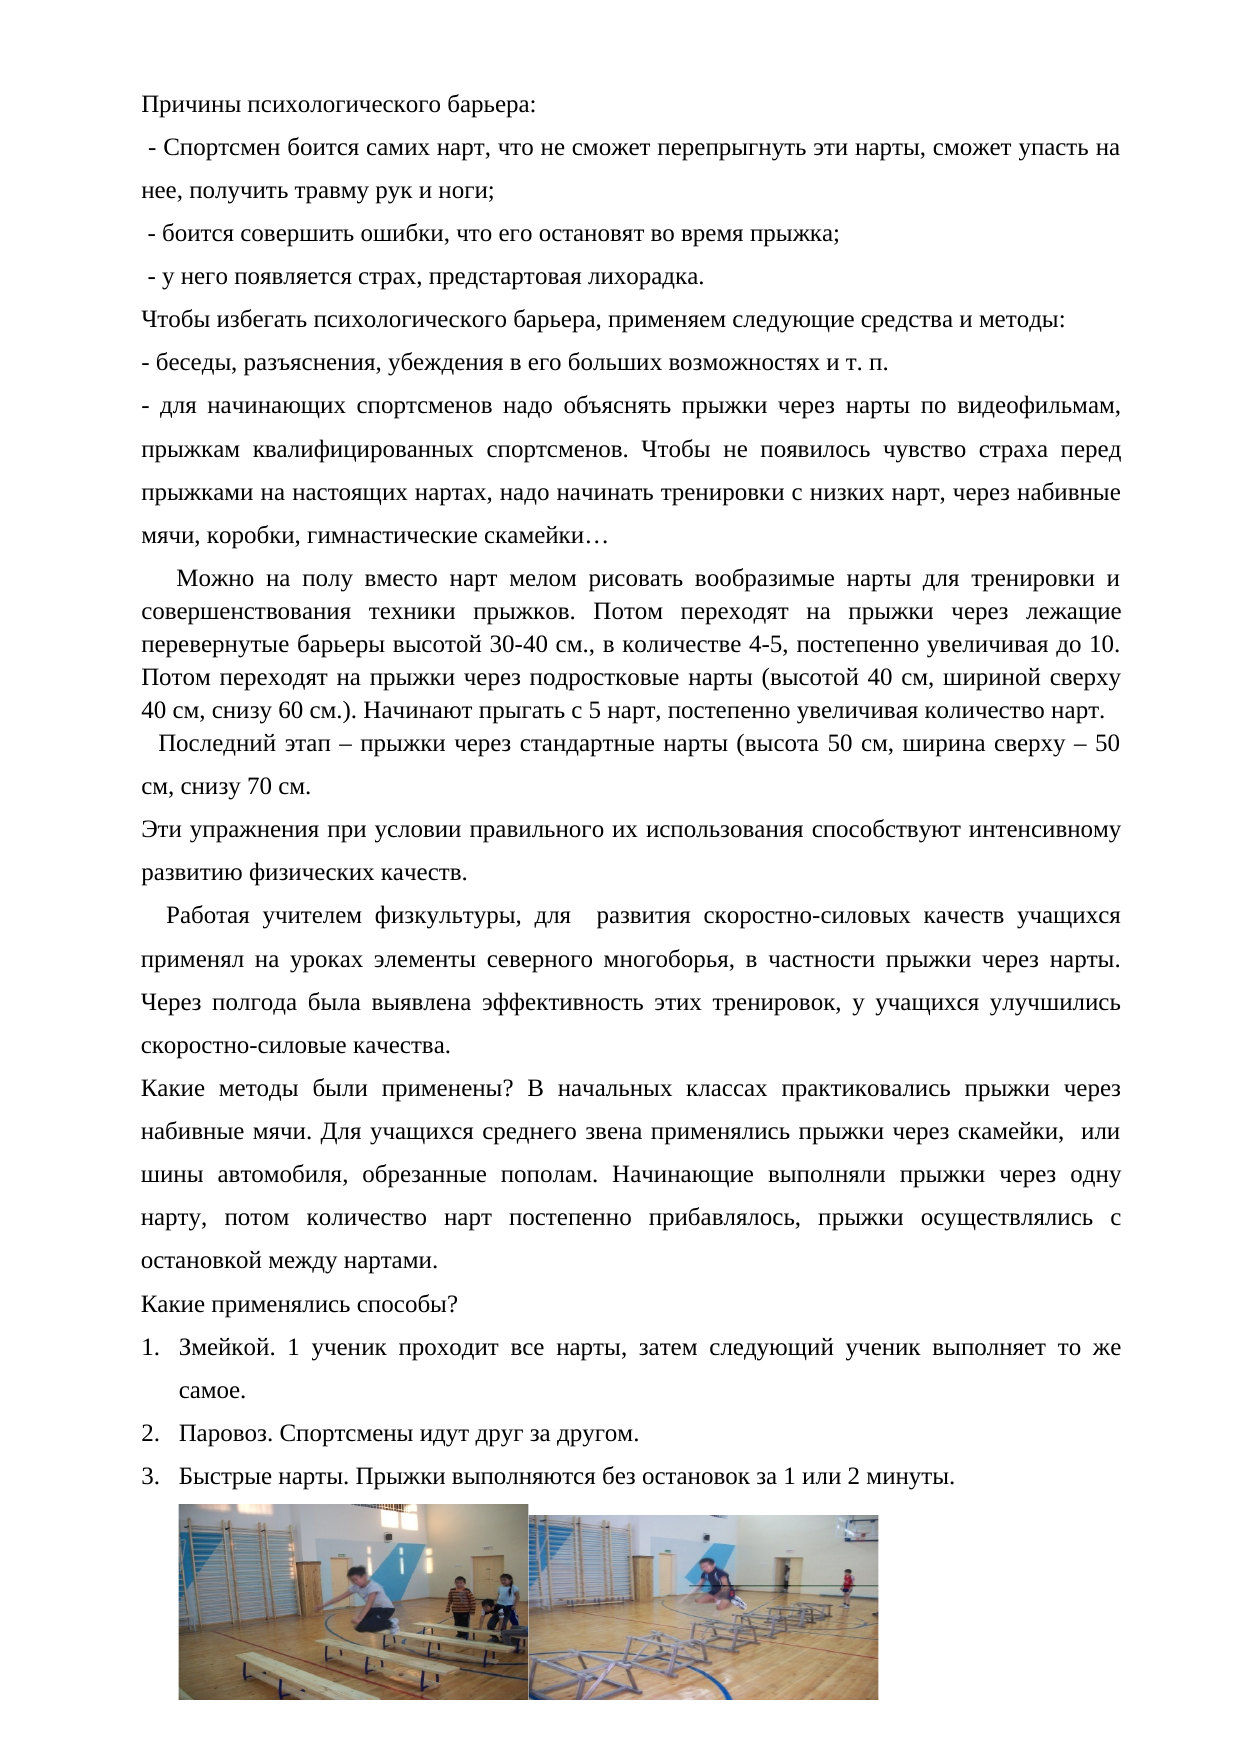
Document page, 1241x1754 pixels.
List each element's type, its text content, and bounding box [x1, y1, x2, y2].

text - для начинающих спортсменов надо объяснять прыжки через нарты по видеофильмам, прыжкам квалифицированных спортсменов. Чтобы не появилось чувство страха перед прыжками на настоящих нартах, надо начинать тренировки с низких нарт, через набивные мячи, коробки, гимнастические скамейки… [141, 391, 1122, 549]
picture [178, 1504, 879, 1700]
text Последний этап – прыжки через стандартные нарты (высота , ширина сверху – , снизу . [141, 728, 1122, 800]
list Паровоз. Спортсмены идут друг за другом. [141, 1418, 1122, 1447]
list Змейкой. 1 ученик проходит все нарты, затем следующий ученик выполняет то же самое. [141, 1332, 1122, 1404]
text - у него появляется страх, предстартовая лихорадка. [141, 261, 1122, 290]
text - боится совершить ошибки, что его остановят во время прыжка; [141, 218, 1122, 247]
text Какие методы были применены? В начальных классах практиковались прыжки через набивные мячи. Для учащихся среднего звена применялись прыжки через скамейки, или шины автомобиля, обрезанные пополам. Начинающие выполняли прыжки через одну нарту, потом количество нарт постепенно прибавлялось, прыжки осуществлялись с остановкой между нартами. [141, 1073, 1122, 1274]
text Причины психологического барьера: [141, 89, 1122, 117]
text - Спортсмен боится самих нарт, что не сможет перепрыгнуть эти нарты, сможет упасть на нее, получить травму рук и ноги; [141, 132, 1122, 204]
text - беседы, разъяснения, убеждения в его больших возможностях и т. п. [141, 347, 1122, 376]
text Чтобы избегать психологического барьера, применяем следующие средства и методы: [141, 304, 1122, 333]
text Можно на полу вместо нарт мелом рисовать вообразимые нарты для тренировки и совершенствования техники прыжков. Потом переходят на прыжки через лежащие перевернутые барьеры высотой 30-., в количестве 4-5, постепенно увеличивая до 10. Потом переходят на прыжки через подростковые нарты (высотой , шириной сверху , снизу .). Начинают прыгать с 5 нарт, постепенно увеличивая количество нарт. [141, 563, 1122, 724]
text Эти упражнения при условии правильного их использования способствуют интенсивному развитию физических качеств. [141, 814, 1122, 886]
list Быстрые нарты. Прыжки выполняются без остановок за 1 или 2 минуты. [141, 1461, 1122, 1490]
text Работая учителем физкультуры, для развития скоростно-силовых качеств учащихся применял на уроках элементы северного многоборья, в частности прыжки через нарты. Через полгода была выявлена эффективность этих тренировок, у учащихся улучшились скоростно-силовые качества. [141, 901, 1122, 1059]
text Какие применялись способы? [141, 1289, 1122, 1317]
